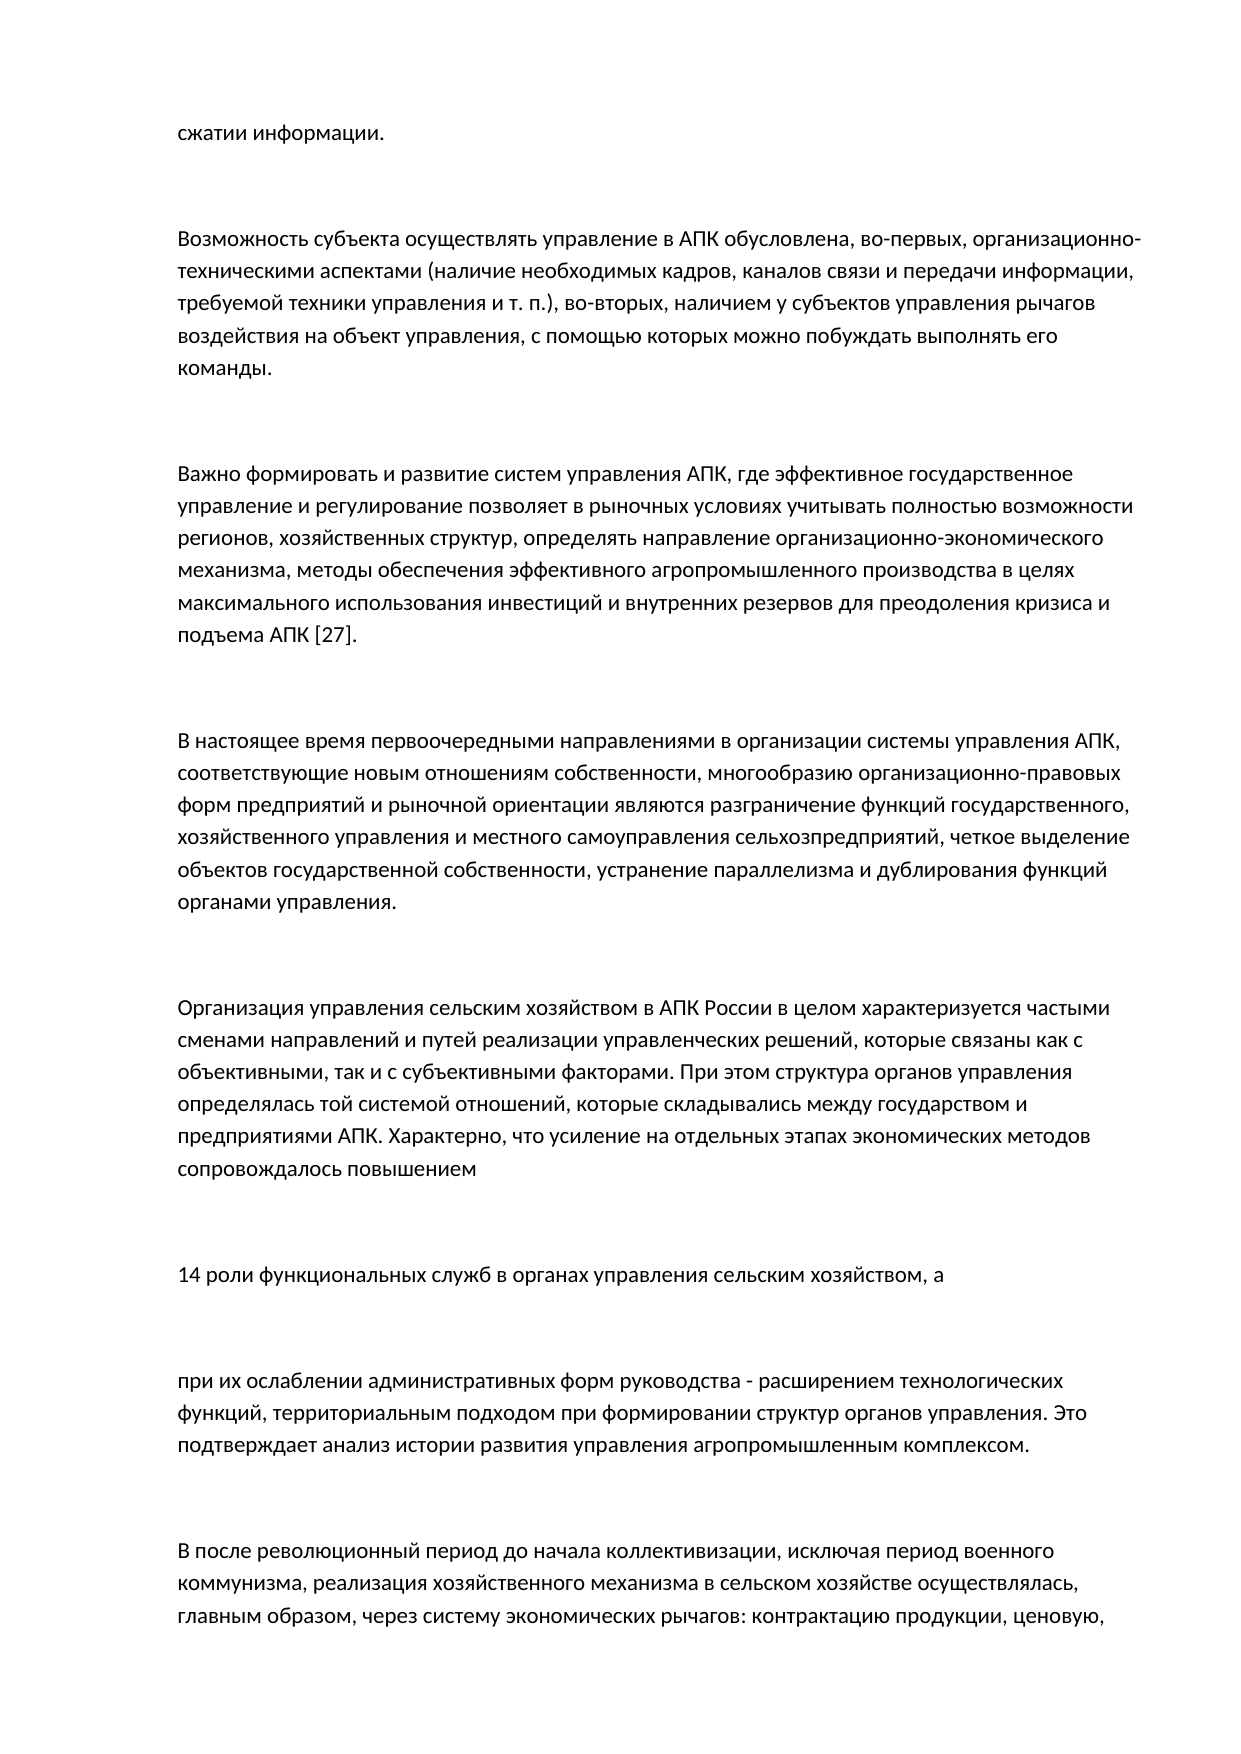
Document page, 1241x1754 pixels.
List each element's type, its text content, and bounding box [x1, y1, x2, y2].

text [177, 1536, 1152, 1629]
text 14 роли функциональных служб в органах управления сельским хозяйством, а [177, 1260, 1152, 1288]
text при их ослаблении административных форм руководства - расширением технологических функций, территориальным подходом при формировании структур органов управления. Это подтверждает анализ истории развития управления агропромышленным комплексом. [177, 1366, 1152, 1458]
text Возможность субъекта осуществлять управление в АПК обусловлена, во-первых, организационно-техническими аспектами (наличие необходимых кадров, каналов связи и передачи информации, требуемой техники управления и т. п.), во-вторых, наличием у субъектов управления рычагов воздействия на объект управления, с помощью которых можно побуждать выполнять его команды. [177, 224, 1152, 381]
text Важно формировать и развитие систем управления АПК, где эффективное государственное управление и регулирование позволяет в рыночных условиях учитывать полностью возможности регионов, хозяйственных структур, определять направление организационно-экономического механизма, методы обеспечения эффективного агропромышленного производства в целях максимального использования инвестиций и внутренних резервов для преодоления кризиса и подъема АПК [27]. [177, 459, 1152, 648]
text В настоящее время первоочередными направлениями в организации системы управления АПК, соответствующие новым отношениям собственности, многообразию организационно-правовых форм предприятий и рыночной ориентации являются разграничение функций государственного, хозяйственного управления и местного самоуправления сельхозпредприятий, четкое выделение объектов государственной собственности, устранение параллелизма и дублирования функций органами управления. [177, 726, 1152, 915]
text Организация управления сельским хозяйством в АПК России в целом характеризуется частыми сменами направлений и путей реализации управленческих решений, которые связаны как с объективными, так и с субъективными факторами. При этом структура органов управления определялась той системой отношений, которые складывались между государством и предприятиями АПК. Характерно, что усиление на отдельных этапах экономических методов сопровождалось повышением [177, 993, 1152, 1182]
text сжатии информации. [177, 118, 1152, 146]
